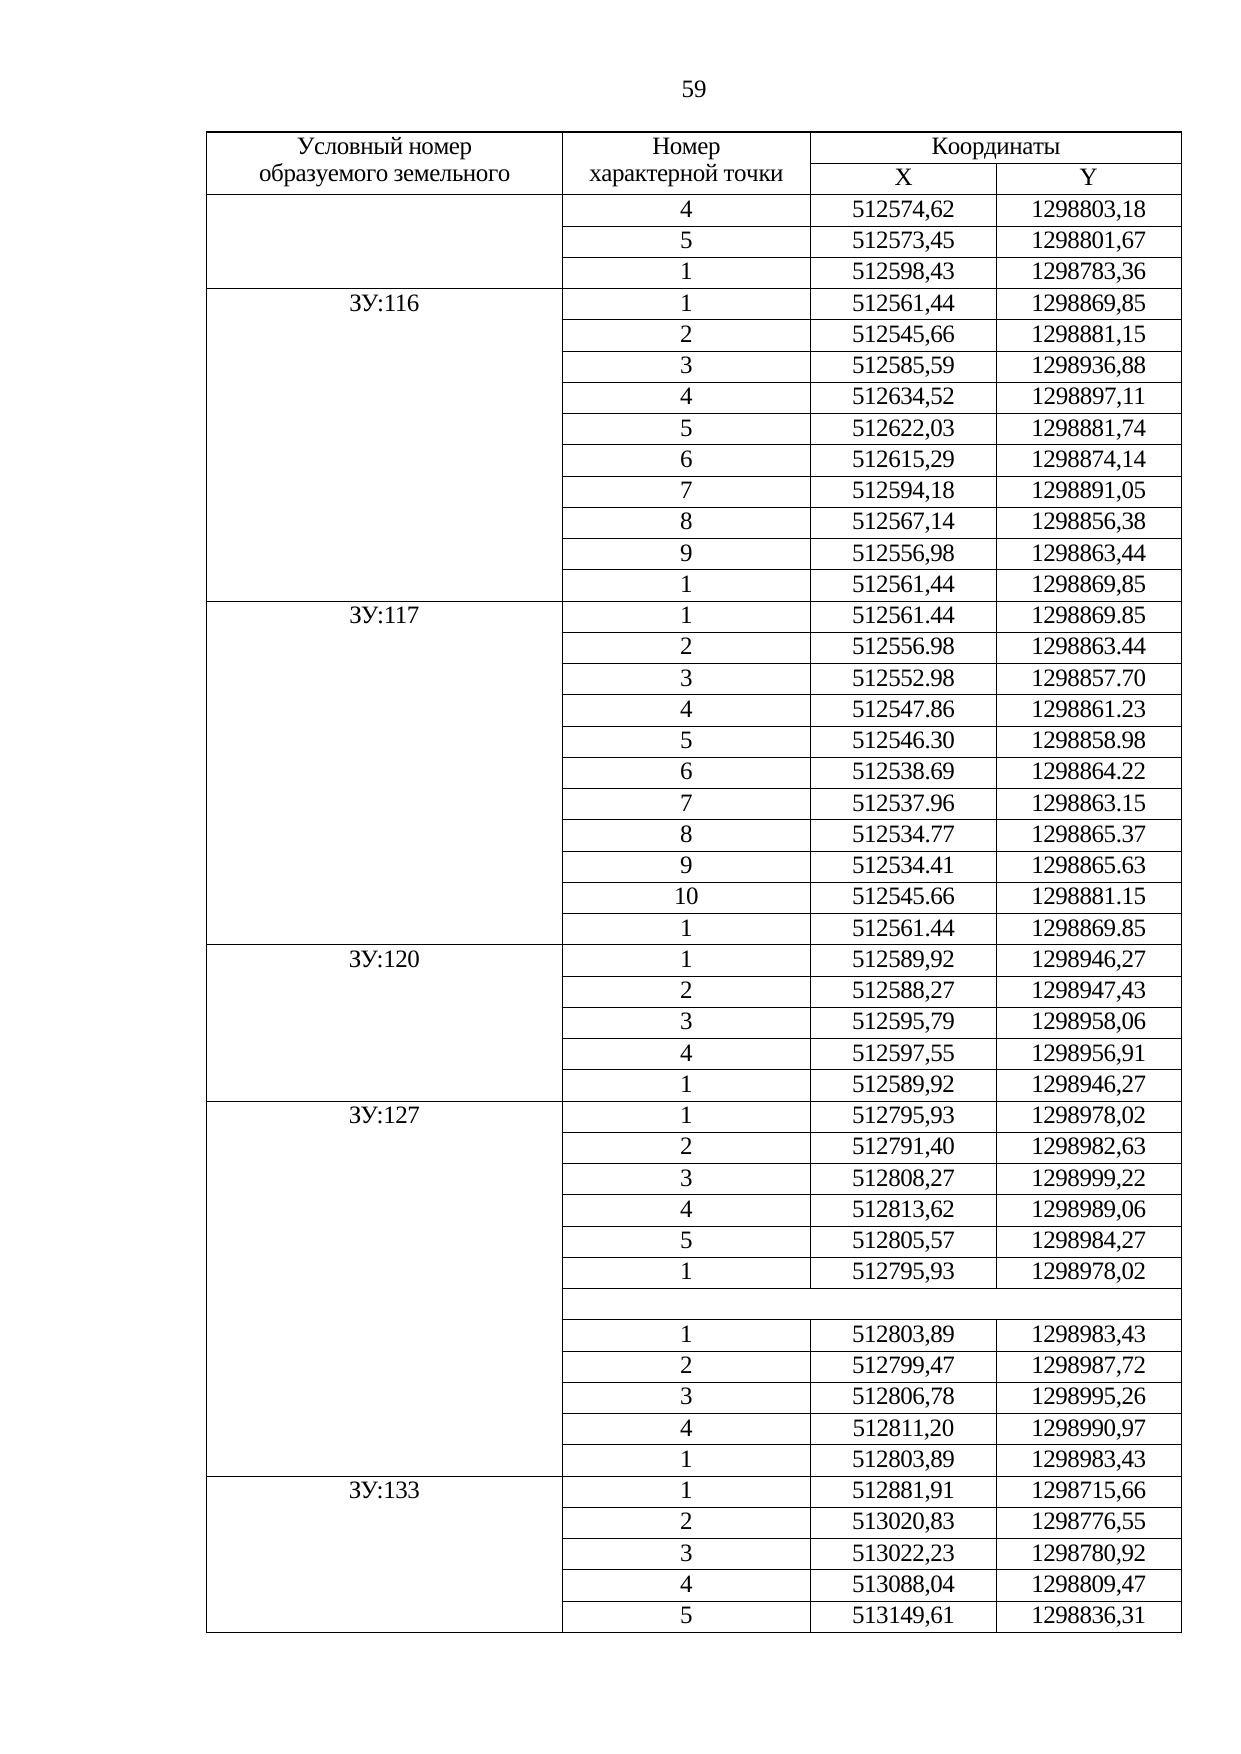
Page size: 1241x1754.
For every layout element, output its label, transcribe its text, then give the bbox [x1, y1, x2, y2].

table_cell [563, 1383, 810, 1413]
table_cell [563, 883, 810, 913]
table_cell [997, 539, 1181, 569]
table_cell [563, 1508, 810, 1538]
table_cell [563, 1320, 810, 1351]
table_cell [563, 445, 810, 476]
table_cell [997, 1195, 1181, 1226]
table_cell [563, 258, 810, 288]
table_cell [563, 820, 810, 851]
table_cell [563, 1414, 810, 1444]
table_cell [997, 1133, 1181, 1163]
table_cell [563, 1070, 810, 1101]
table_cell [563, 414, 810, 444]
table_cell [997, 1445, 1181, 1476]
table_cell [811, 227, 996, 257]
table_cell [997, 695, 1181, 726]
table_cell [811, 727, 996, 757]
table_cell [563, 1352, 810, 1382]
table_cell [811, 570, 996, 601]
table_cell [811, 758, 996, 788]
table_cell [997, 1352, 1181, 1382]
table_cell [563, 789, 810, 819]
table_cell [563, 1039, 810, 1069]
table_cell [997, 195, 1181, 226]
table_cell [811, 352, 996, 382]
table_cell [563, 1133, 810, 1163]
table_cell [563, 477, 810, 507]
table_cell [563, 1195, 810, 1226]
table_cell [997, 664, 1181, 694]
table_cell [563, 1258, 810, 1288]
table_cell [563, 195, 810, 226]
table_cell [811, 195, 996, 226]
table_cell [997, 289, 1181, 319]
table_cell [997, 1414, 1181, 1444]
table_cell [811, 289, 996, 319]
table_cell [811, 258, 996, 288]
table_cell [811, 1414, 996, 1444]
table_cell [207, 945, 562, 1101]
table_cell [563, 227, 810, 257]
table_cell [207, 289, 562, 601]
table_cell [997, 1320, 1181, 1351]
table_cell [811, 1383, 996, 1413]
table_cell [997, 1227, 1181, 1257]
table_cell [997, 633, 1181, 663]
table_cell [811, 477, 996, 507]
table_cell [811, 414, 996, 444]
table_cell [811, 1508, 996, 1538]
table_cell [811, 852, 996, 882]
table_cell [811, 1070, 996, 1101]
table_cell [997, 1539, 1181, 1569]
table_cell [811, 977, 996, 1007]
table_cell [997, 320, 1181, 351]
table_header Координаты [811, 133, 1181, 163]
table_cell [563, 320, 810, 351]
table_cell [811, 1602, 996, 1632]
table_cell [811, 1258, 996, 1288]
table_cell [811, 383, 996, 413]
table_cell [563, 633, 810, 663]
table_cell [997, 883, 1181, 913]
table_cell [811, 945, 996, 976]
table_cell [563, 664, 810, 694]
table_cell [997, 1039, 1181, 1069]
table_cell X [811, 164, 996, 194]
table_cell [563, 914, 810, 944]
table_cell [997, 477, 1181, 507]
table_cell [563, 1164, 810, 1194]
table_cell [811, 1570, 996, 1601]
table_header Номер характерной точки [563, 133, 810, 194]
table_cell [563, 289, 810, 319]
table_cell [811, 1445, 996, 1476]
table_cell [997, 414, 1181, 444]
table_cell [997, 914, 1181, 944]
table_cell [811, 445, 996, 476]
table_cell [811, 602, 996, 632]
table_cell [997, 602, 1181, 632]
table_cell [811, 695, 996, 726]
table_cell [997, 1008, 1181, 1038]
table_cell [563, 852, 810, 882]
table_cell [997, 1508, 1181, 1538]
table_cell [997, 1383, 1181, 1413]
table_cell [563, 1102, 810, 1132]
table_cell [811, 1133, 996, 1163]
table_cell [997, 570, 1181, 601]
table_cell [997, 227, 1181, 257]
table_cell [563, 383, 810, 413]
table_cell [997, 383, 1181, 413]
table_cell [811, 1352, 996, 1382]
table_header Условный номер образуемого земельного участка, части земельного участка [207, 133, 562, 194]
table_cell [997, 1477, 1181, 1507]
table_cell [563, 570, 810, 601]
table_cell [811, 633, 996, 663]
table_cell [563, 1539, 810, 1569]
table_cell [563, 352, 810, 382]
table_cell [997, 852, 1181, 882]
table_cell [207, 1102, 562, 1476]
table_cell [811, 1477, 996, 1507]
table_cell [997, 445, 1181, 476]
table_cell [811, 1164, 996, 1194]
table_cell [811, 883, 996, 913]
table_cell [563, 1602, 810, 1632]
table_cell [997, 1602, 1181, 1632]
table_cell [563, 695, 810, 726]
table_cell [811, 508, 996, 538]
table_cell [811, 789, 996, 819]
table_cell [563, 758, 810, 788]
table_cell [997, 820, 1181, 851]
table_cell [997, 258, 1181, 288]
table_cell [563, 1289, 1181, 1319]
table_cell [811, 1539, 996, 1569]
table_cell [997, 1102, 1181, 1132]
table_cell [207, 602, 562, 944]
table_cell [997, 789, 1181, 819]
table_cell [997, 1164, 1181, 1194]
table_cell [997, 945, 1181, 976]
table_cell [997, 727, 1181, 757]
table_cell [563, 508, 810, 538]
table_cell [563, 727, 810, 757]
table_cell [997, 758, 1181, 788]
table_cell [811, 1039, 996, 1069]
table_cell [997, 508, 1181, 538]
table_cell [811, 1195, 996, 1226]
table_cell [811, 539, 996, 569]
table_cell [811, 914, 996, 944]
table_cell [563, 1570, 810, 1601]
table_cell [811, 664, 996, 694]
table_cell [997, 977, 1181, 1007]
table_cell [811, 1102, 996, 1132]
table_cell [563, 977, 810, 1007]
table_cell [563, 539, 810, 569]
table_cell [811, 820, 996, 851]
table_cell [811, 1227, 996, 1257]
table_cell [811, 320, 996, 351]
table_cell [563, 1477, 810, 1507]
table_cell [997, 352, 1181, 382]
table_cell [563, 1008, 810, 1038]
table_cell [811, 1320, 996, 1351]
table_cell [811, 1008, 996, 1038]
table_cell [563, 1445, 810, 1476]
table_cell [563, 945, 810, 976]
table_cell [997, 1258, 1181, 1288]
table_cell Y [997, 164, 1181, 194]
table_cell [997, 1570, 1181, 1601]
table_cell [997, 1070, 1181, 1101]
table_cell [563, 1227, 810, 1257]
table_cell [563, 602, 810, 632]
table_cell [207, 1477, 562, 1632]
